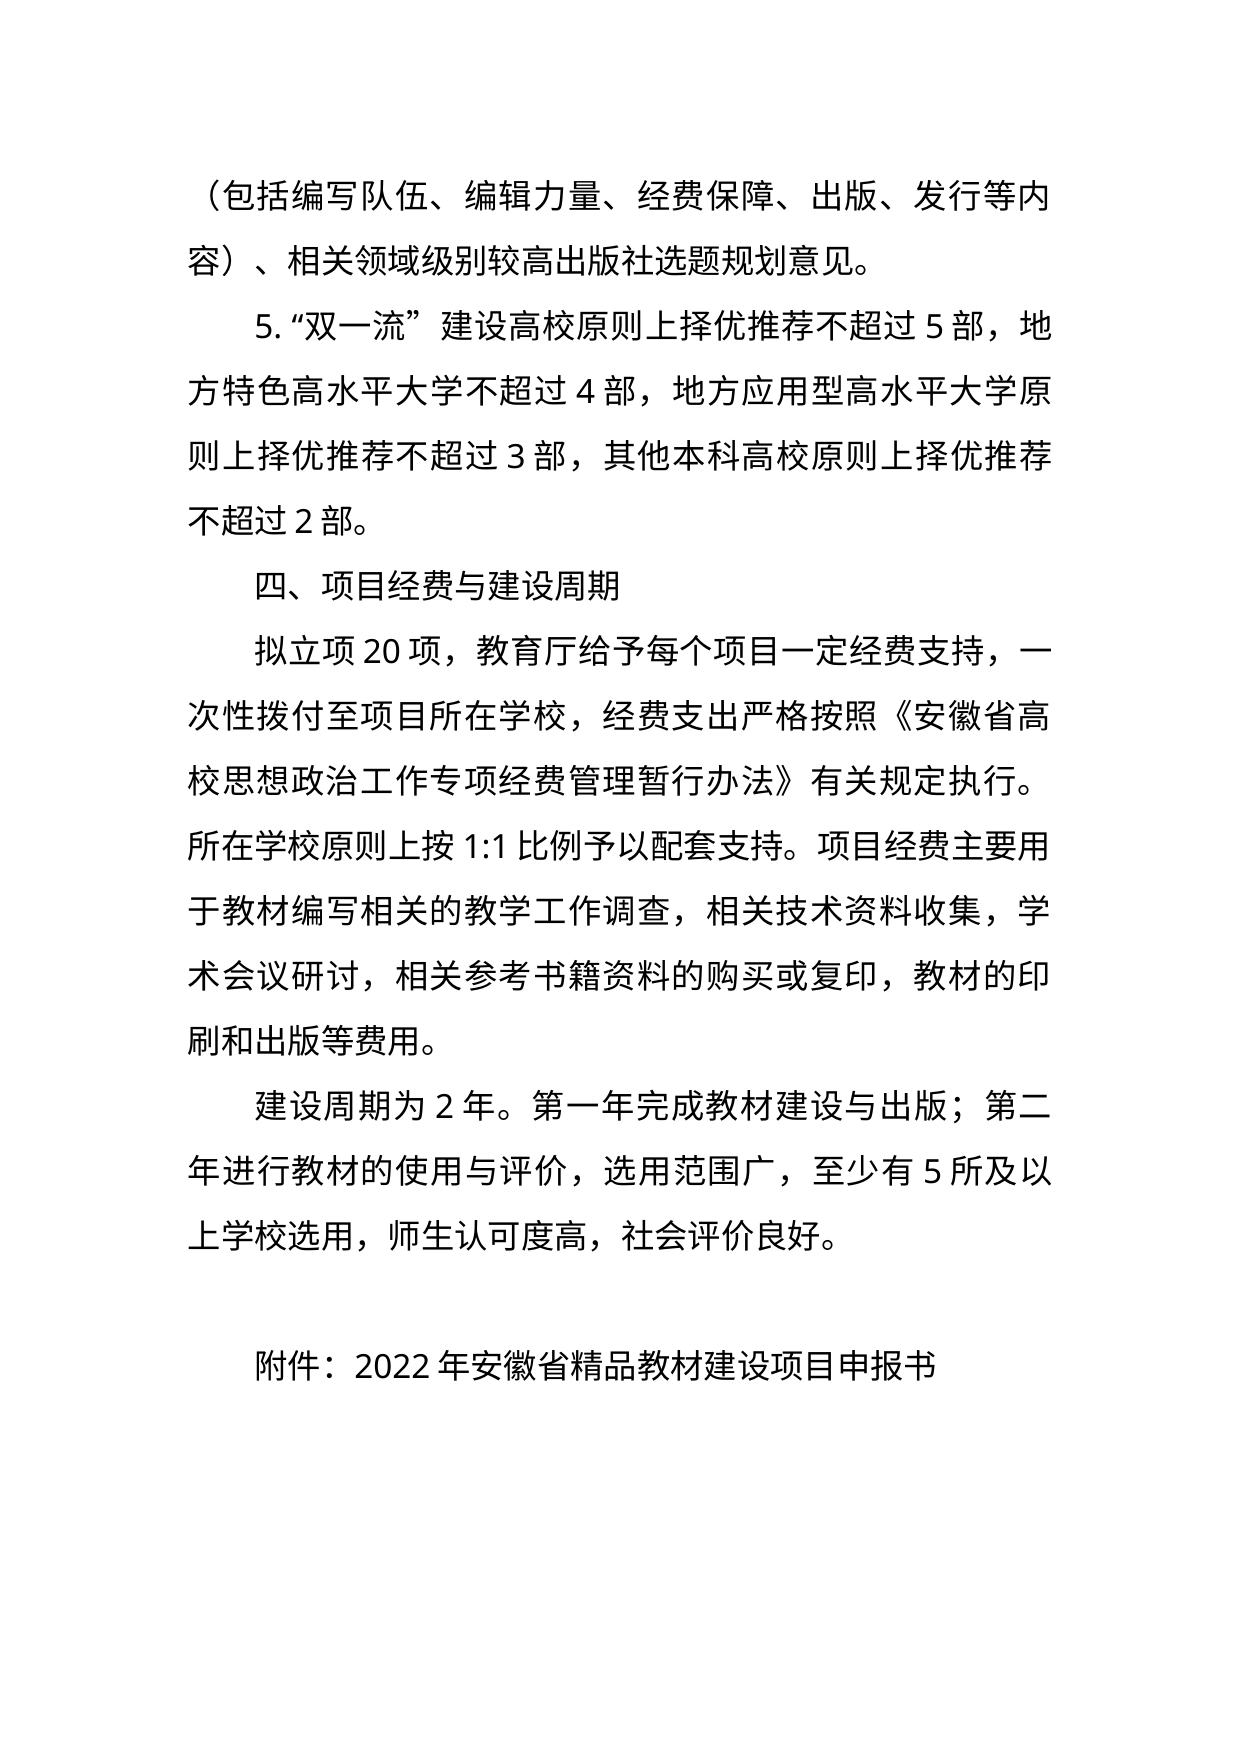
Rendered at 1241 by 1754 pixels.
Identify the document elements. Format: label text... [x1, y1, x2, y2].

text 建设周期为2年。第一年完成教材建设与出版；第二年进行教材的使用与评价，选用范围广，至少有5所及以上学校选用，师生认可度高，社会评价良好。 [187, 1072, 1053, 1267]
text 拟立项20项，教育厅给予每个项目一定经费支持，一次性拨付至项目所在学校，经费支出严格按照《安徽省高校思想政治工作专项经费管理暂行办法》有关规定执行。所在学校原则上按1:1比例予以配套支持。项目经费主要用于教材编写相关的教学工作调查，相关技术资料收集，学术会议研讨，相关参考书籍资料的购买或复印，教材的印刷和出版等费用。 [187, 617, 1053, 1072]
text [187, 162, 1053, 292]
text 附件：2022年安徽省精品教材建设项目申报书 [187, 1332, 1053, 1397]
text 5. “双一流”建设高校原则上择优推荐不超过5部，地方特色高水平大学不超过4部，地方应用型高水平大学原则上择优推荐不超过3部，其他本科高校原则上择优推荐不超过2部。 [187, 292, 1053, 552]
text 四、项目经费与建设周期 [187, 552, 1053, 617]
